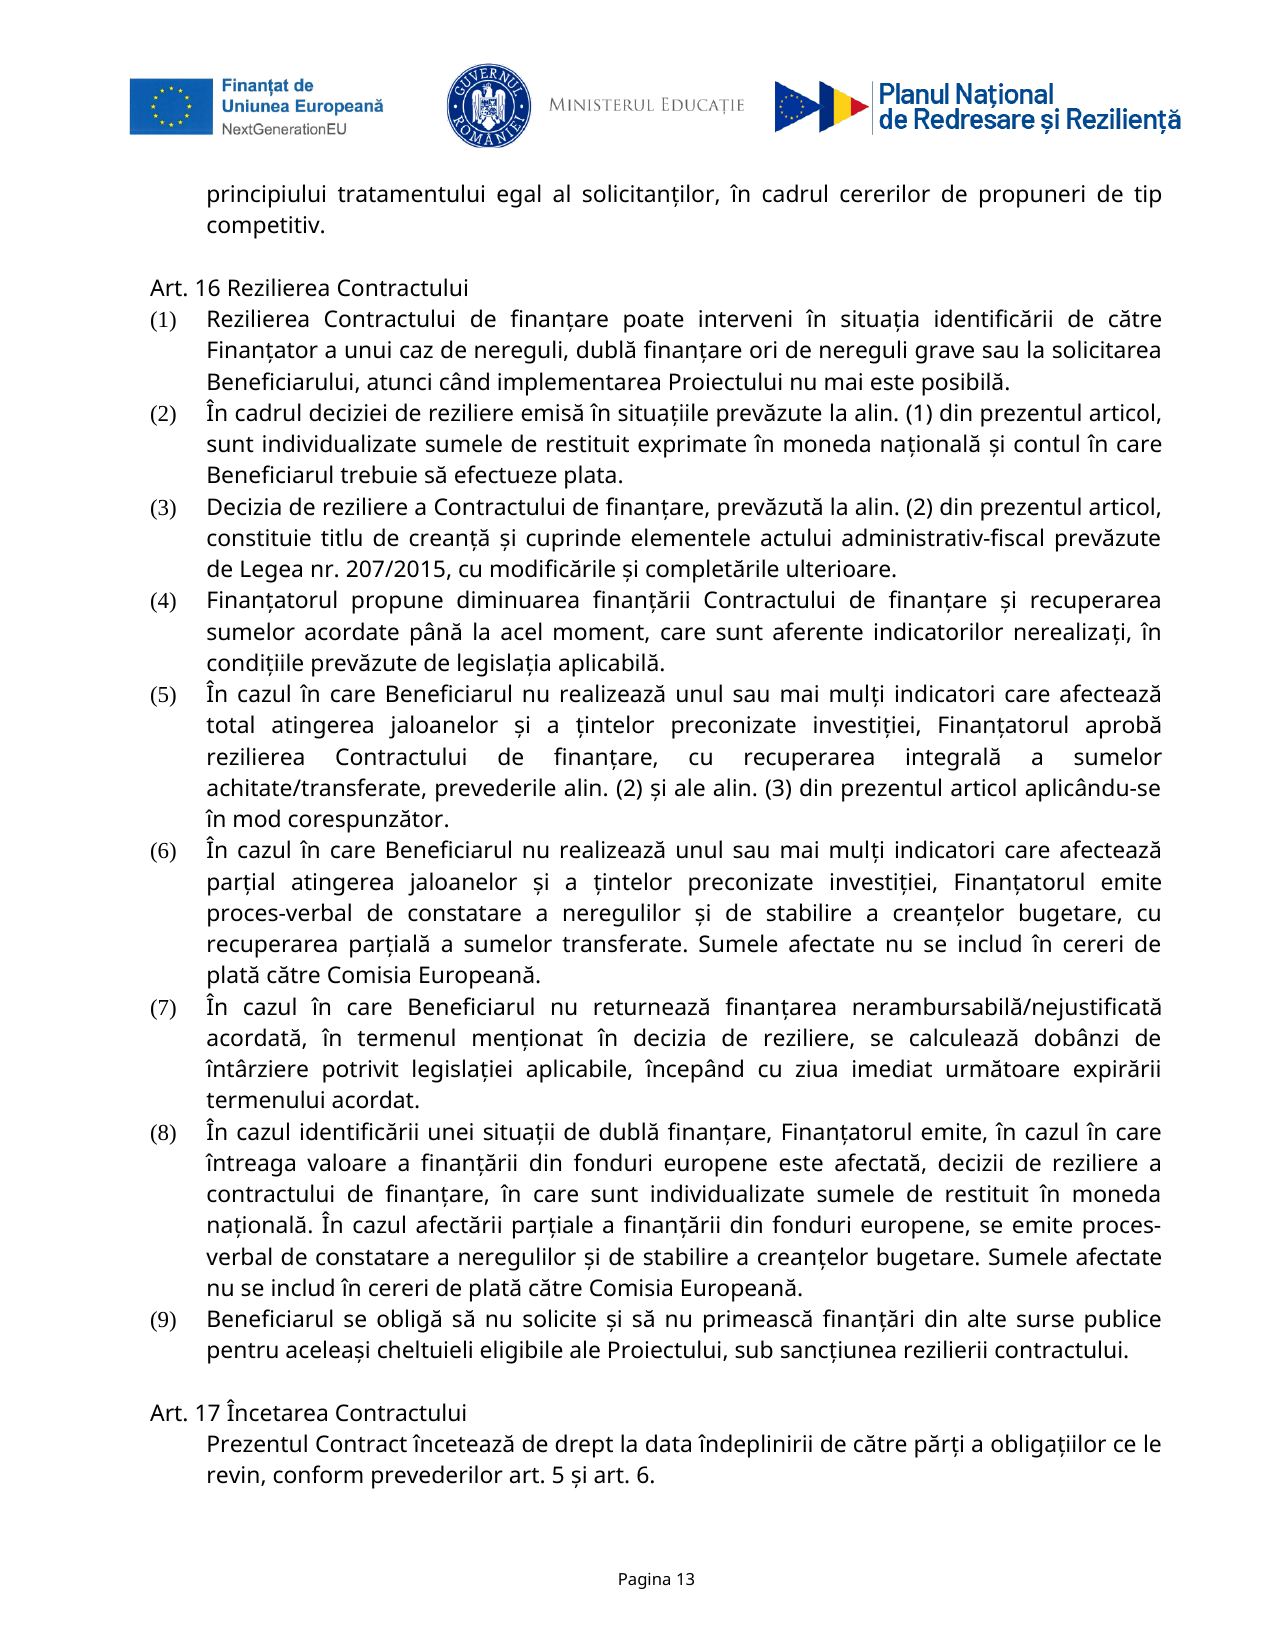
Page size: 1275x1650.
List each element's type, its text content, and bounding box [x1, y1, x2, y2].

list În cazul în care Beneficiarul nu realizează unul sau mai mulți indicatori care afectează parțial atingerea jaloanelor și a țintelor preconizate investiției, Finanțatorul emite proces-verbal de constatare a neregulilor și de stabilire a creanțelor bugetare, cu recuperarea parțială a sumelor transferate. Sumele afectate nu se includ în cereri de plată către Comisia Europeană. [150, 834, 1162, 991]
text Art. 17 Încetarea Contractului [150, 1397, 1162, 1428]
text Art. 16 Rezilierea Contractului [150, 272, 1162, 303]
list Beneficiarul se obligă să nu solicite și să nu primească finanțări din alte surse publice pentru aceleași cheltuieli eligibile ale Proiectului, sub sancțiunea rezilierii contractului. [150, 1303, 1162, 1366]
list În cazul în care Beneficiarul nu realizează unul sau mai mulți indicatori care afectează total atingerea jaloanelor și a țintelor preconizate investiției, Finanțatorul aprobă rezilierea Contractului de finanțare, cu recuperarea integrală a sumelor achitate/transferate, prevederile alin. (2) și ale alin. (3) din prezentul articol aplicându-se în mod corespunzător. [150, 678, 1162, 834]
list Finanțatorul propune diminuarea finanțării Contractului de finanțare și recuperarea sumelor acordate până la acel moment, care sunt aferente indicatorilor nerealizați, în condițiile prevăzute de legislația aplicabilă. [150, 584, 1162, 678]
list În cazul identificării unei situații de dublă finanțare, Finanțatorul emite, în cazul în care întreaga valoare a finanțării din fonduri europene este afectată, decizii de reziliere a contractului de finanțare, în care sunt individualizate sumele de restituit în moneda națională. În cazul afectării parțiale a finanțării din fonduri europene, se emite proces-verbal de constatare a neregulilor și de stabilire a creanțelor bugetare. Sumele afectate nu se includ în cereri de plată către Comisia Europeană. [150, 1116, 1162, 1303]
text Prezentul Contract încetează de drept la data îndeplinirii de către părți a obligațiilor ce le revin, conform prevederilor art. 5 și art. 6. [206, 1428, 1162, 1491]
list Decizia de reziliere a Contractului de finanțare, prevăzută la alin. (2) din prezentul articol, constituie titlu de creanță și cuprinde elementele actului administrativ-fiscal prevăzute de Legea nr. 207/2015, cu modificările și completările ulterioare. [150, 491, 1162, 584]
picture [445, 62, 746, 148]
list Rezilierea Contractului de finanțare poate interveni în situația identificării de către Finanțator a unui caz de nereguli, dublă finanțare ori de nereguli grave sau la solicitarea Beneficiarului, atunci când implementarea Proiectului nu mai este posibilă. [150, 303, 1162, 397]
list În cazul în care Beneficiarul nu returnează finanțarea nerambursabilă/nejustificată acordată, în termenul menționat în decizia de reziliere, se calculează dobânzi de întârziere potrivit legislației aplicabile, începând cu ziua imediat următoare expirării termenului acordat. [150, 991, 1162, 1116]
picture [127, 67, 384, 140]
list În cadrul deciziei de reziliere emisă în situațiile prevăzute la alin. (1) din prezentul articol, sunt individualizate sumele de restituit exprimate în moneda națională și contul în care Beneficiarul trebuie să efectueze plata. [150, 397, 1162, 491]
picture [768, 74, 1185, 140]
